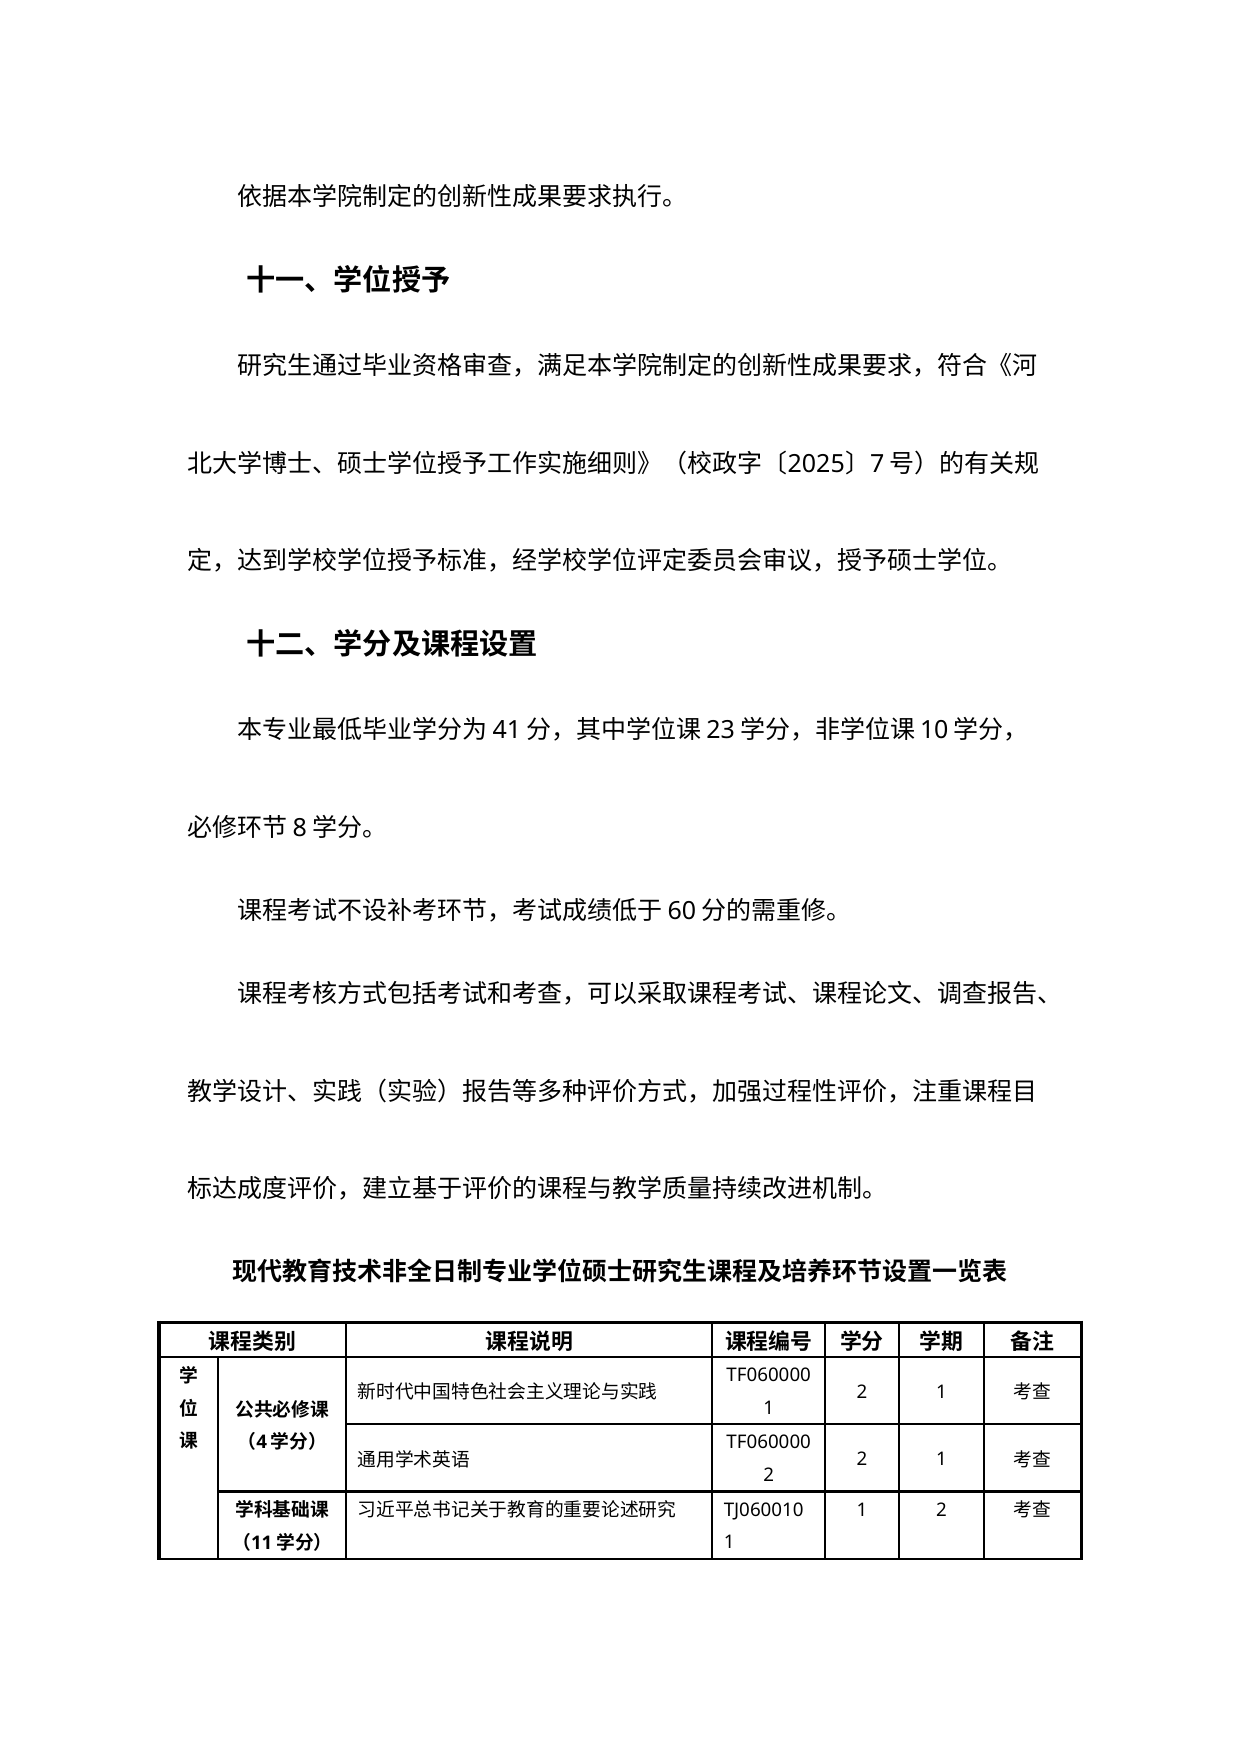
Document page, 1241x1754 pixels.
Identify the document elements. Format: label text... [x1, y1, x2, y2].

table_header 学分 [826, 1324, 898, 1356]
table_cell 习近平总书记关于教育的重要论述研究 [347, 1493, 711, 1557]
text 依据本学院制定的创新性成果要求执行。 [187, 162, 1053, 227]
table_cell 考查 [985, 1493, 1080, 1557]
table_cell 学位课 [161, 1358, 217, 1557]
text 研究生通过毕业资格审查，满足本学院制定的创新性成果要求，符合《河北大学博士、硕士学位授予工作实施细则》（校政字〔2025〕7号）的有关规定，达到学校学位授予标准，经学校学位评定委员会审议，授予硕士学位。 [187, 331, 1053, 591]
table_cell TF0600002 [713, 1425, 824, 1490]
text 课程考试不设补考环节，考试成绩低于60分的需重修。 [187, 876, 1053, 941]
table_cell 1 [826, 1493, 898, 1557]
table_cell 公共必修课 （4学分） [219, 1358, 345, 1490]
table_cell TF0600001 [713, 1358, 824, 1423]
table_header 学期 [900, 1324, 983, 1356]
table_header 课程说明 [347, 1324, 711, 1356]
text 现代教育技术非全日制专业学位硕士研究生课程及培养环节设置一览表 [187, 1237, 1053, 1302]
table_cell 新时代中国特色社会主义理论与实践 [347, 1358, 711, 1423]
table_cell 考查 [985, 1358, 1080, 1423]
table_cell 1 [900, 1425, 983, 1490]
table_cell 通用学术英语 [347, 1425, 711, 1490]
table_cell 考查 [985, 1425, 1080, 1490]
table_cell TJ0600101 [713, 1493, 824, 1557]
table_cell 1 [900, 1358, 983, 1423]
table_cell 2 [826, 1425, 898, 1490]
table_header 备注 [985, 1324, 1080, 1356]
text 本专业最低毕业学分为41分，其中学位课23学分，非学位课10学分，必修环节8学分。 [187, 696, 1053, 858]
table_cell 2 [900, 1493, 983, 1557]
table_cell 2 [826, 1358, 898, 1423]
text 十一、学位授予 [187, 245, 1053, 310]
text 课程考核方式包括考试和考查，可以采取课程考试、课程论文、调查报告、教学设计、实践（实验）报告等多种评价方式，加强过程性评价，注重课程目标达成度评价，建立基于评价的课程与教学质量持续改进机制。 [187, 959, 1053, 1219]
table_header 课程编号 [713, 1324, 824, 1356]
table_header 课程类别 [161, 1324, 345, 1356]
text 十二、学分及课程设置 [187, 609, 1053, 674]
table_cell 学科基础课 （11学分） [219, 1493, 345, 1557]
